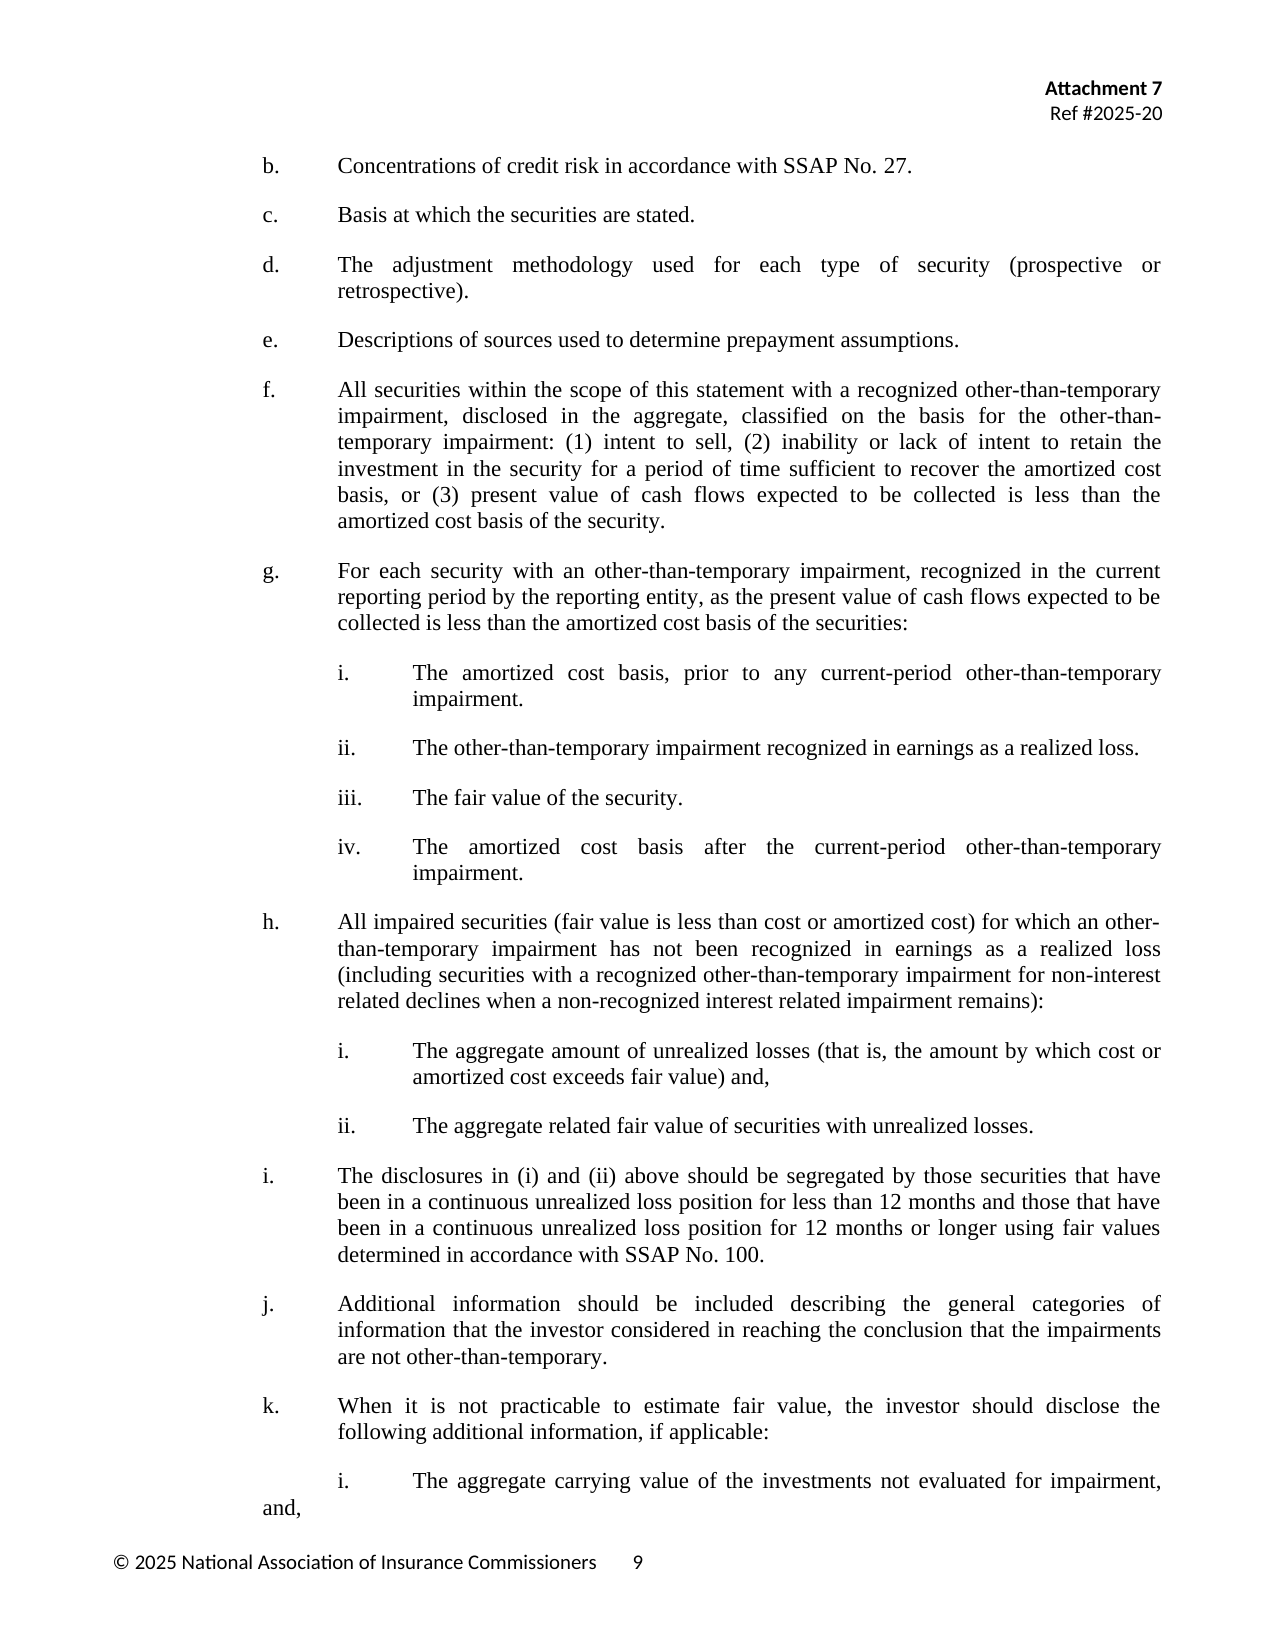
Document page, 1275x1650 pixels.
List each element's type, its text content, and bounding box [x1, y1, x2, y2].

list All impaired securities (fair value is less than cost or amortized cost) for which an other-than-temporary impairment has not been recognized in earnings as a realized loss (including securities with a recognized other-than-temporary impairment for non-interest related declines when a non-recognized interest related impairment remains): [262, 908, 1162, 1014]
list All securities within the scope of this statement with a recognized other-than-temporary impairment, disclosed in the aggregate, classified on the basis for the other-than-temporary impairment: (1) intent to sell, (2) inability or lack of intent to retain the investment in the security for a period of time sufficient to recover the amortized cost basis, or (3) present value of cash flows expected to be collected is less than the amortized cost basis of the security. [262, 376, 1162, 534]
list The aggregate related fair value of securities with unrealized losses. [337, 1112, 1162, 1139]
list For each security with an other-than-temporary impairment, recognized in the current reporting period by the reporting entity, as the present value of cash flows expected to be collected is less than the amortized cost basis of the securities: [262, 557, 1162, 636]
list The other-than-temporary impairment recognized in earnings as a realized loss. [337, 734, 1162, 761]
list The disclosures in (i) and (ii) above should be segregated by those securities that have been in a continuous unrealized loss position for less than 12 months and those that have been in a continuous unrealized loss position for 12 months or longer using fair values determined in accordance with SSAP No. 100. [262, 1162, 1162, 1267]
list Concentrations of credit risk in accordance with SSAP No. 27. [262, 152, 1162, 178]
list When it is not practicable to estimate fair value, the investor should disclose the following additional information, if applicable: [262, 1392, 1162, 1445]
list The fair value of the security. [337, 783, 1162, 810]
list Additional information should be included describing the general categories of information that the investor considered in reaching the conclusion that the impairments are not other-than-temporary. [262, 1290, 1162, 1369]
list Basis at which the securities are stated. [262, 201, 1162, 228]
list The aggregate carrying value of the investments not evaluated for impairment, and, [262, 1468, 1162, 1520]
list The amortized cost basis, prior to any current-period other-than-temporary impairment. [337, 659, 1162, 711]
list Descriptions of sources used to determine prepayment assumptions. [262, 326, 1162, 353]
list The aggregate amount of unrealized losses (that is, the amount by which cost or amortized cost exceeds fair value) and, [337, 1037, 1162, 1089]
list The amortized cost basis after the current-period other-than-temporary impairment. [337, 833, 1162, 886]
list The adjustment methodology used for each type of security (prospective or retrospective). [262, 251, 1162, 303]
